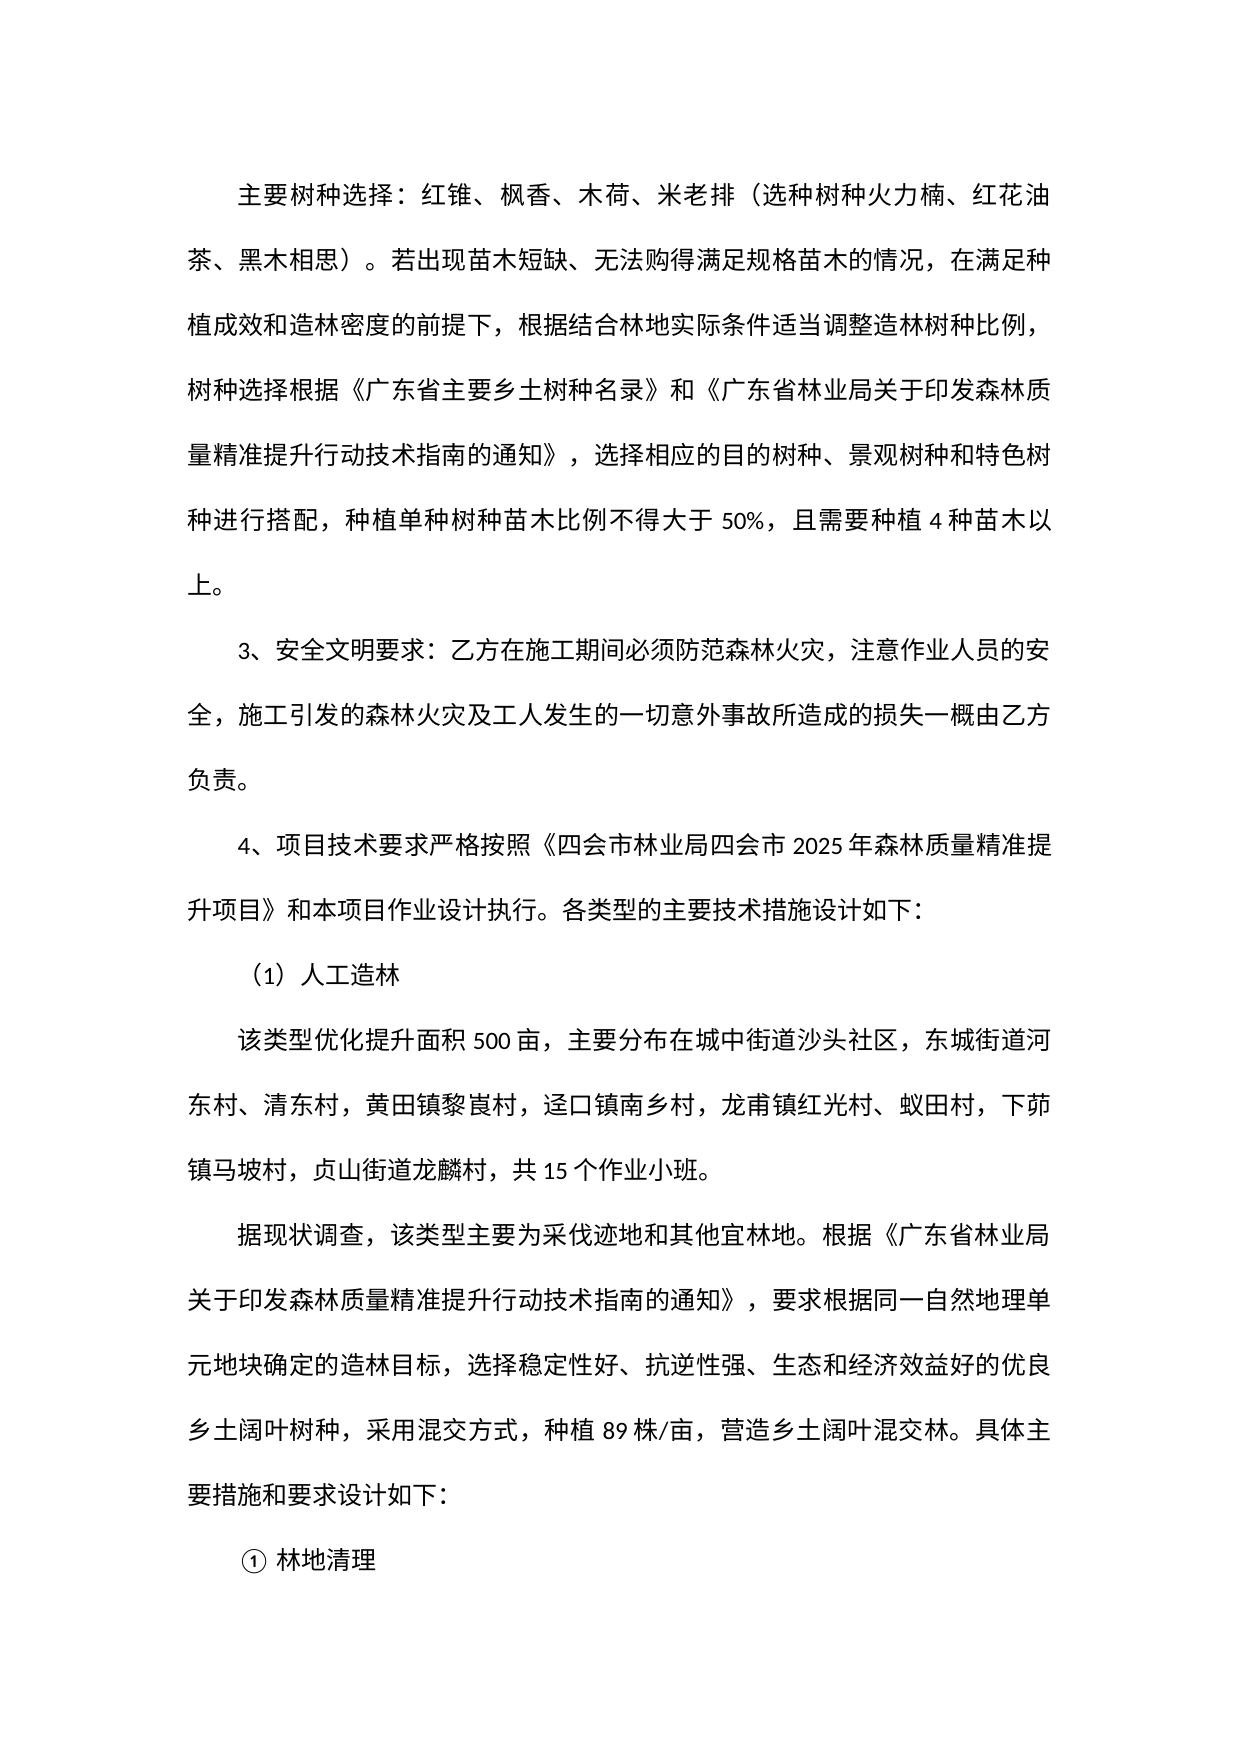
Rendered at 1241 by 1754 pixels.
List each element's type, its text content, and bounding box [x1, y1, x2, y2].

text 据现状调查，该类型主要为采伐迹地和其他宜林地。根据《广东省林业局关于印发森林质量精准提升行动技术指南的通知》，要求根据同一自然地理单元地块确定的造林目标，选择稳定性好、抗逆性强、生态和经济效益好的优良乡土阔叶树种，采用混交方式，种植89株/亩，营造乡土阔叶混交林。具体主要措施和要求设计如下： [187, 1202, 1053, 1527]
text 3、安全文明要求：乙方在施工期间必须防范森林火灾，注意作业人员的安全，施工引发的森林火灾及工人发生的一切意外事故所造成的损失一概由乙方负责。 [187, 617, 1053, 812]
text ①林地清理 [187, 1527, 1053, 1592]
text 主要树种选择：红锥、枫香、木荷、米老排（选种树种火力楠、红花油茶、黑木相思）。若出现苗木短缺、无法购得满足规格苗木的情况，在满足种植成效和造林密度的前提下，根据结合林地实际条件适当调整造林树种比例，树种选择根据《广东省主要乡土树种名录》和《广东省林业局关于印发森林质量精准提升行动技术指南的通知》，选择相应的目的树种、景观树种和特色树种进行搭配，种植单种树种苗木比例不得大于50%，且需要种植4种苗木以上。 [187, 162, 1053, 617]
text 该类型优化提升面积500亩，主要分布在城中街道沙头社区，东城街道河东村、清东村，黄田镇黎崀村，迳口镇南乡村，龙甫镇红光村、蚁田村，下茆镇马坡村，贞山街道龙麟村，共15个作业小班。 [187, 1007, 1053, 1202]
text （1）人工造林 [187, 942, 1053, 1007]
text 4、项目技术要求严格按照《四会市林业局四会市2025年森林质量精准提升项目》和本项目作业设计执行。各类型的主要技术措施设计如下： [187, 812, 1053, 942]
